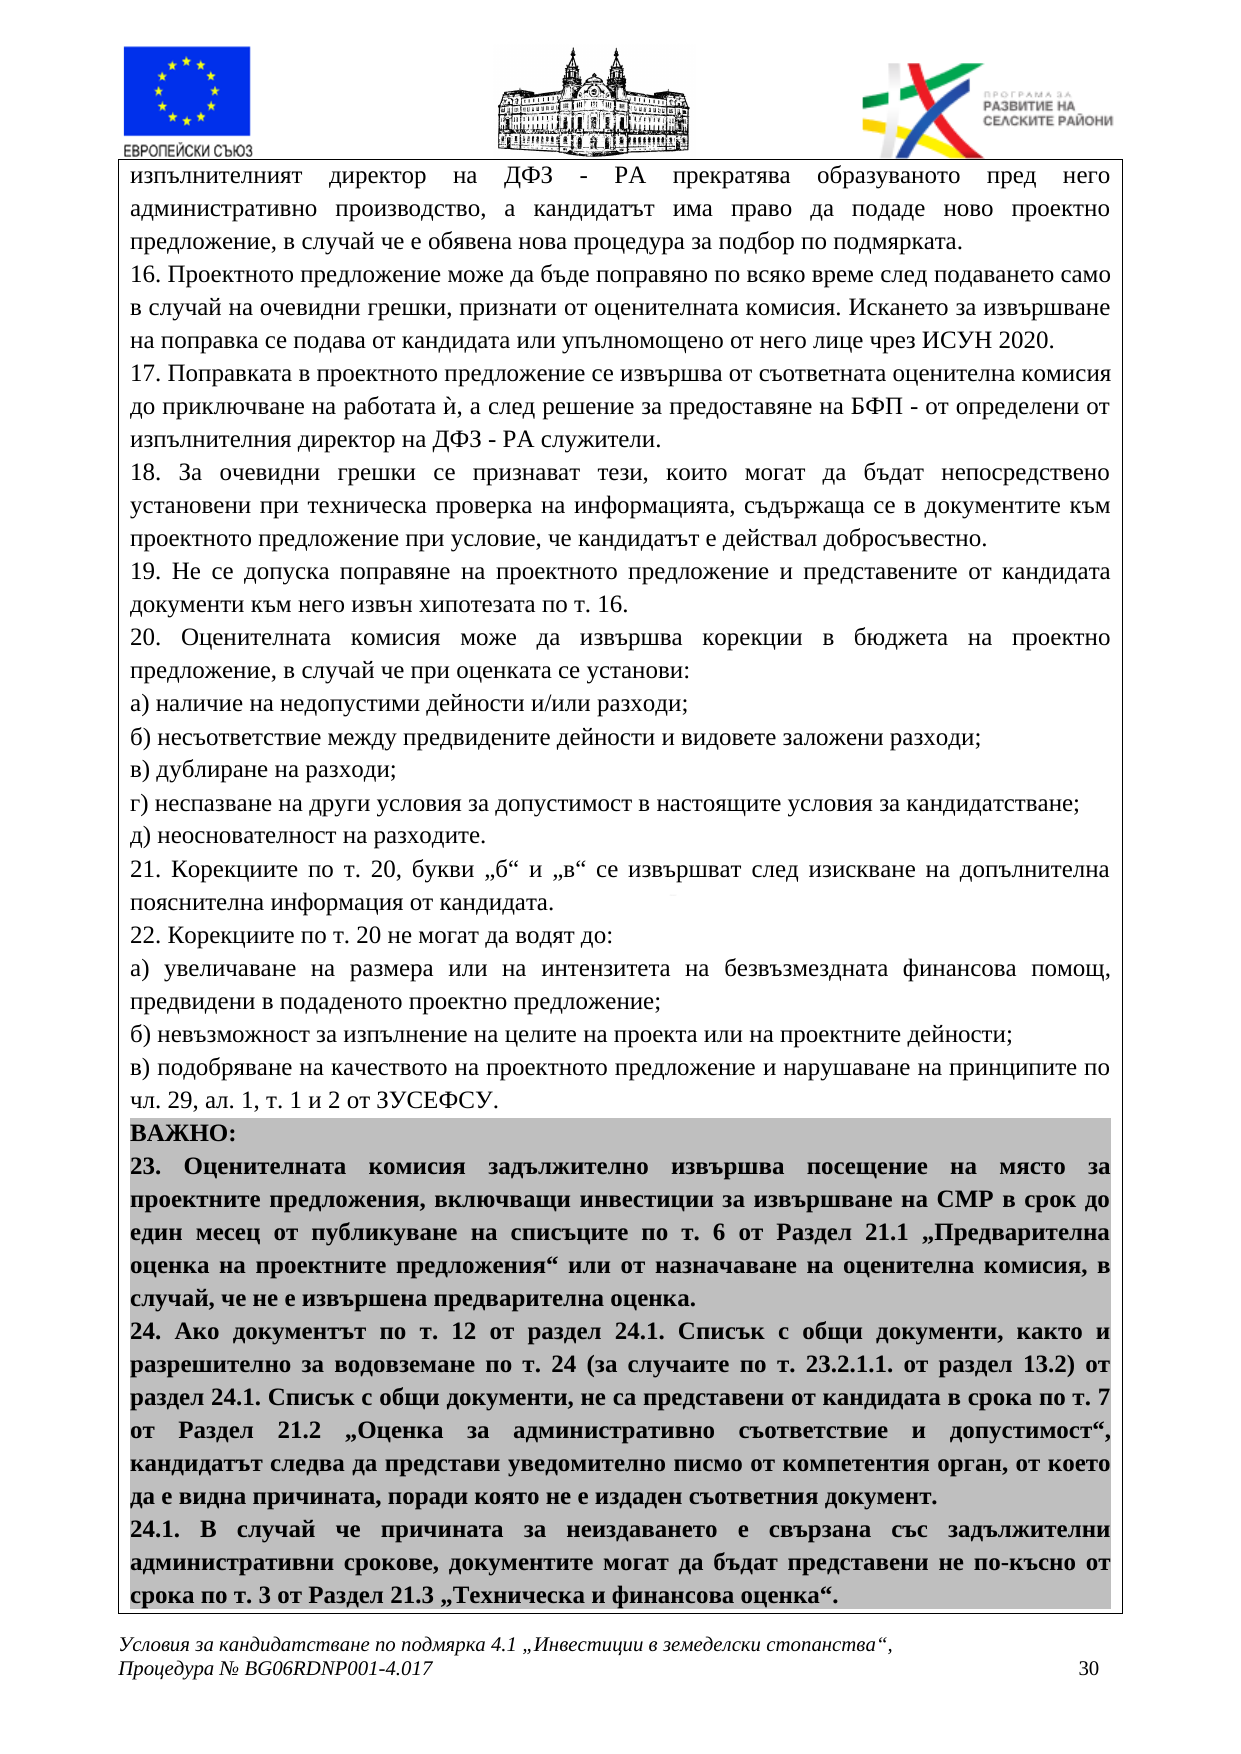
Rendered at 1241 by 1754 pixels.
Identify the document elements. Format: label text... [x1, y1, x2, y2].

picture [493, 44, 697, 159]
picture [123, 45, 254, 159]
